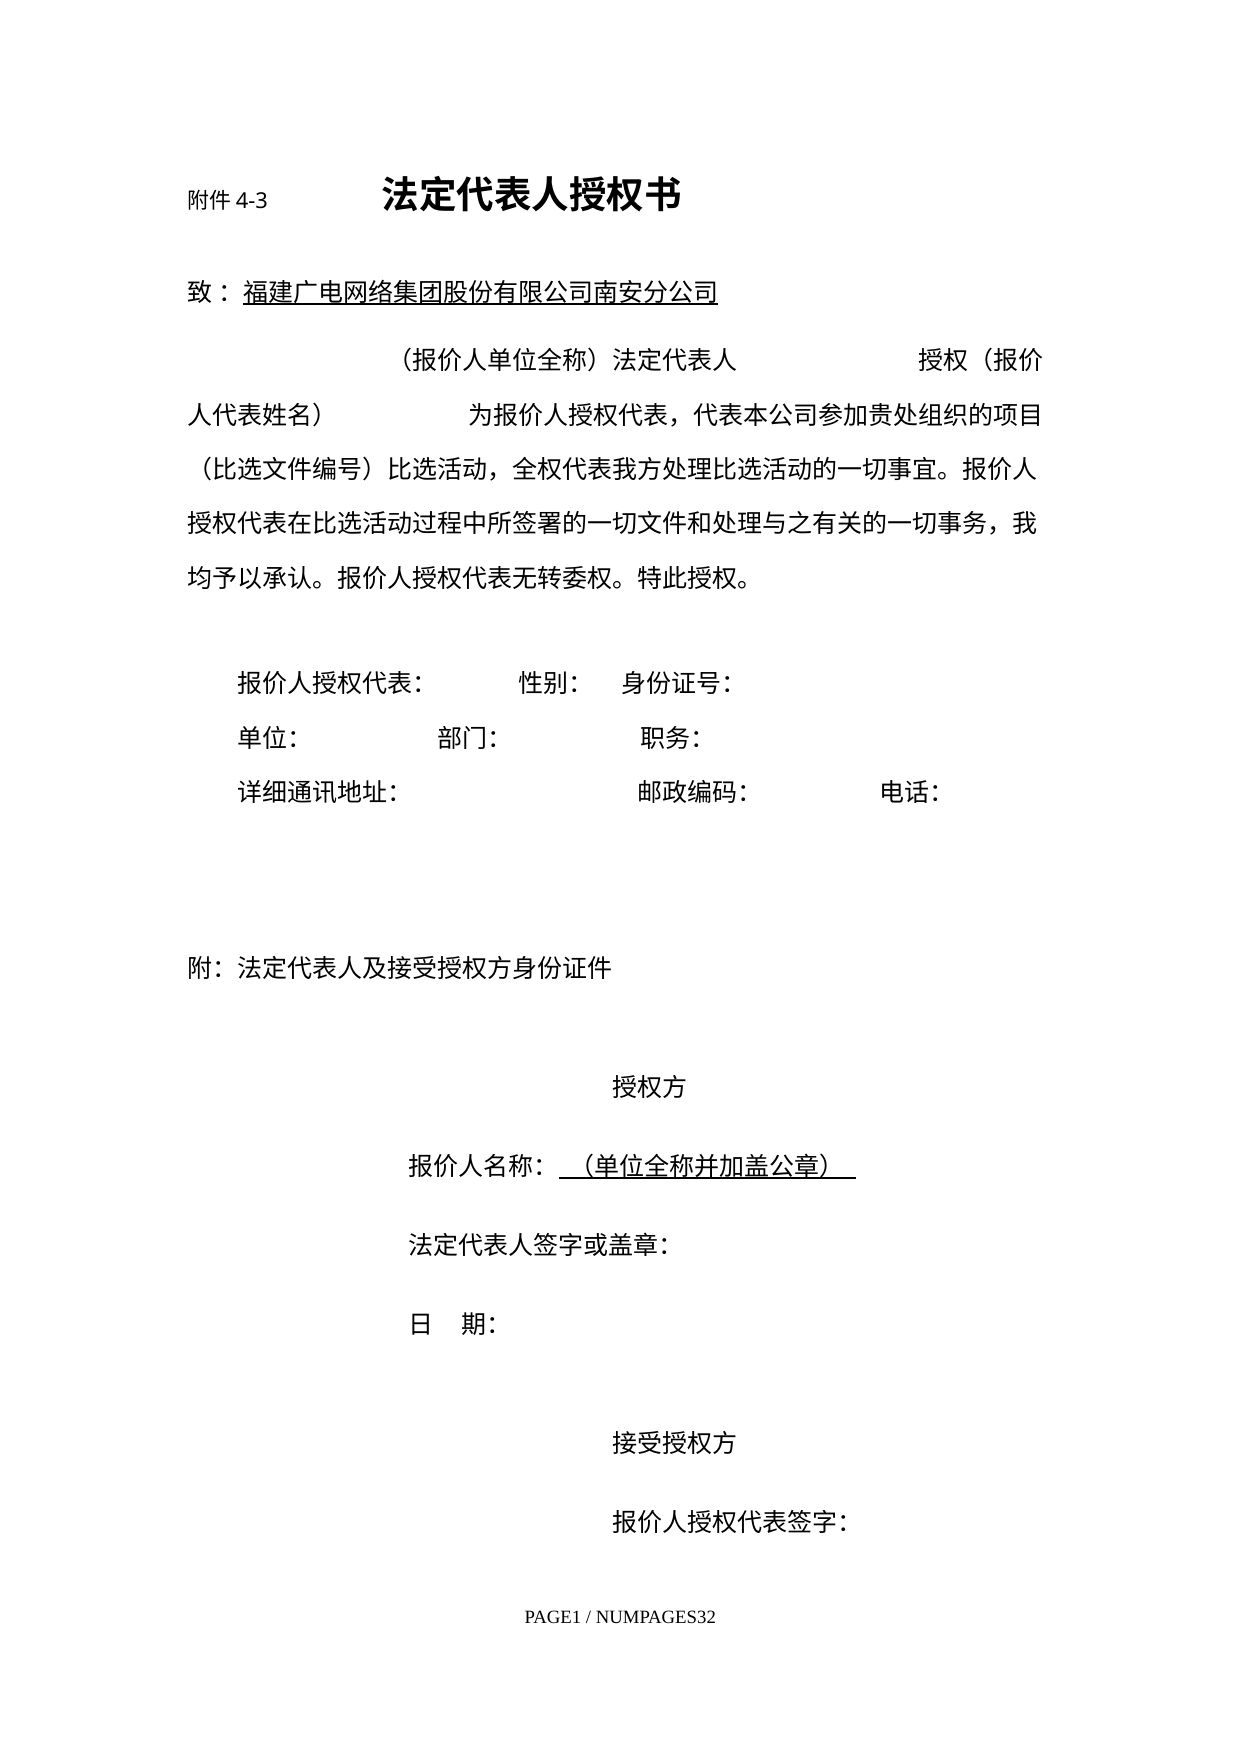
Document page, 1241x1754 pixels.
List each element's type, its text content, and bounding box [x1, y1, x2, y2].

text 接受授权方 [187, 1421, 1053, 1460]
text 报价人名称： （单位全称并加盖公章） [187, 1143, 1053, 1183]
text 详细通讯地址： 邮政编码： 电话： [187, 772, 1053, 809]
text 法定代表人签字或盖章： [187, 1223, 1053, 1262]
text 授权方 [187, 1064, 1053, 1104]
text 附件4-3 法定代表人授权书 [187, 160, 1053, 225]
text 报价人授权代表签字： [187, 1500, 1053, 1539]
text 致 ：福建广电网络集团股份有限公司南安分公司 [187, 258, 1053, 323]
text 单位： 部门： 职务： [187, 718, 1053, 754]
text 日 期： [187, 1302, 1053, 1341]
text （报价人单位全称）法定代表人 授权（报价人代表姓名） 为报价人授权代表，代表本公司参加贵处组织的项目（比选文件编号）比选活动，全权代表我方处理比选活动的一切事宜。报价人授权代表在比选活动过程中所签署的一切文件和处理与之有关的一切事务，我均予以承认。报价人授权代表无转委权。特此授权。 [187, 341, 1053, 594]
text 报价人授权代表： 性别： 身份证号： [187, 664, 1053, 700]
text 附：法定代表人及接受授权方身份证件 [187, 946, 1053, 985]
